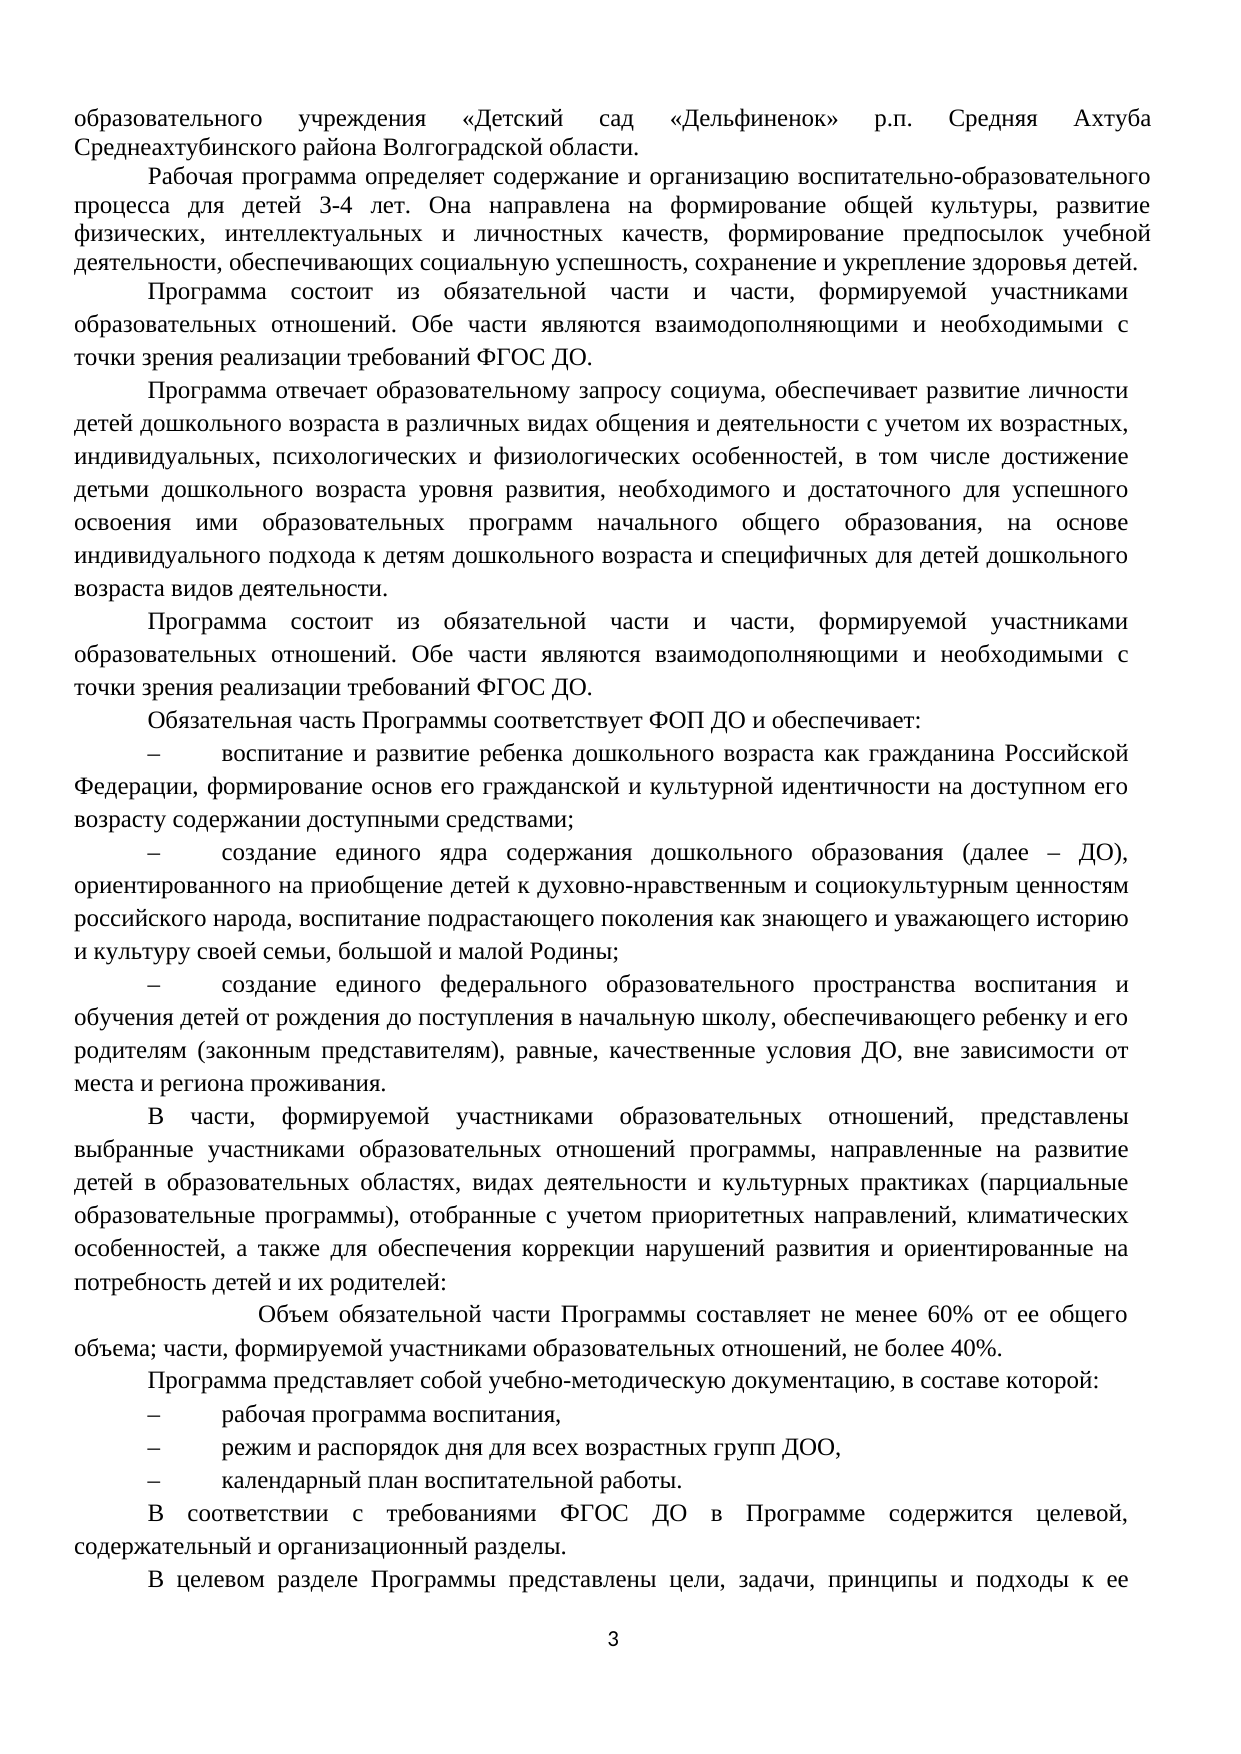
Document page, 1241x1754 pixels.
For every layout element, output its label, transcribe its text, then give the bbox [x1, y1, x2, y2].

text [74, 103, 1152, 161]
text Программа состоит из обязательной части и части, формируемой участниками образовательных отношений. Обе части являются взаимодополняющими и необходимыми с точки зрения реализации требований ФГОС ДО. [74, 606, 1129, 701]
text Программа отвечает образовательному запросу социума, обеспечивает развитие личности детей дошкольного возраста в различных видах общения и деятельности с учетом их возрастных, индивидуальных, психологических и физиологических особенностей, в том числе достижение детьми дошкольного возраста уровня развития, необходимого и достаточного для успешного освоения ими образовательных программ начального общего образования, на основе индивидуального подхода к детям дошкольного возраста и специфичных для детей дошкольного возраста видов деятельности. [74, 375, 1129, 602]
text Обязательная часть Программы соответствует ФОП ДО и обеспечивает: [74, 705, 1129, 734]
text ‒ создание единого ядра содержания дошкольного образования (далее – ДО), ориентированного на приобщение детей к духовно-нравственным и социокультурным ценностям российского народа, воспитание подрастающего поколения как знающего и уважающего историю и культуру своей семьи, большой и малой Родины; [74, 837, 1129, 965]
text Рабочая программа определяет содержание и организацию воспитательно-образовательного процесса для детей 3-4 лет. Она направлена на формирование общей культуры, развитие физических, интеллектуальных и личностных качеств, формирование предпосылок учебной деятельности, обеспечивающих социальную успешность, сохранение и укрепление здоровья детей. [74, 161, 1152, 276]
text В части, формируемой участниками образовательных отношений, представлены выбранные участниками образовательных отношений программы, направленные на развитие детей в образовательных областях, видах деятельности и культурных практиках (парциальные образовательные программы), отобранные с учетом приоритетных направлений, климатических особенностей, а также для обеспечения коррекции нарушений развития и ориентированные на потребность детей и их родителей: [74, 1101, 1129, 1295]
text ‒ календарный план воспитательной работы. [74, 1465, 1129, 1493]
text В соответствии с требованиями ФГОС ДО в Программе содержится целевой, содержательный и организационный разделы. [74, 1498, 1129, 1559]
text ‒ рабочая программа воспитания, [74, 1399, 1129, 1427]
text ‒ воспитание и развитие ребенка дошкольного возраста как гражданина Российской Федерации, формирование основ его гражданской и культурной идентичности на доступном его возрасту содержании доступными средствами; [74, 738, 1129, 833]
text Объем обязательной части Программы составляет не менее 60% от ее общего объема; части, формируемой участниками образовательных отношений, не более 40%. [74, 1299, 1129, 1361]
text Программа представляет собой учебно-методическую документацию, в составе которой: [74, 1366, 1129, 1394]
text ‒ режим и распорядок дня для всех возрастных групп ДОО, [74, 1432, 1129, 1460]
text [74, 1564, 1129, 1592]
text ‒ создание единого федерального образовательного пространства воспитания и обучения детей от рождения до поступления в начальную школу, обеспечивающего ребенку и его родителям (законным представителям), равные, качественные условия ДО, вне зависимости от места и региона проживания. [74, 969, 1129, 1097]
text Программа состоит из обязательной части и части, формируемой участниками образовательных отношений. Обе части являются взаимодополняющими и необходимыми с точки зрения реализации требований ФГОС ДО. [74, 276, 1129, 371]
